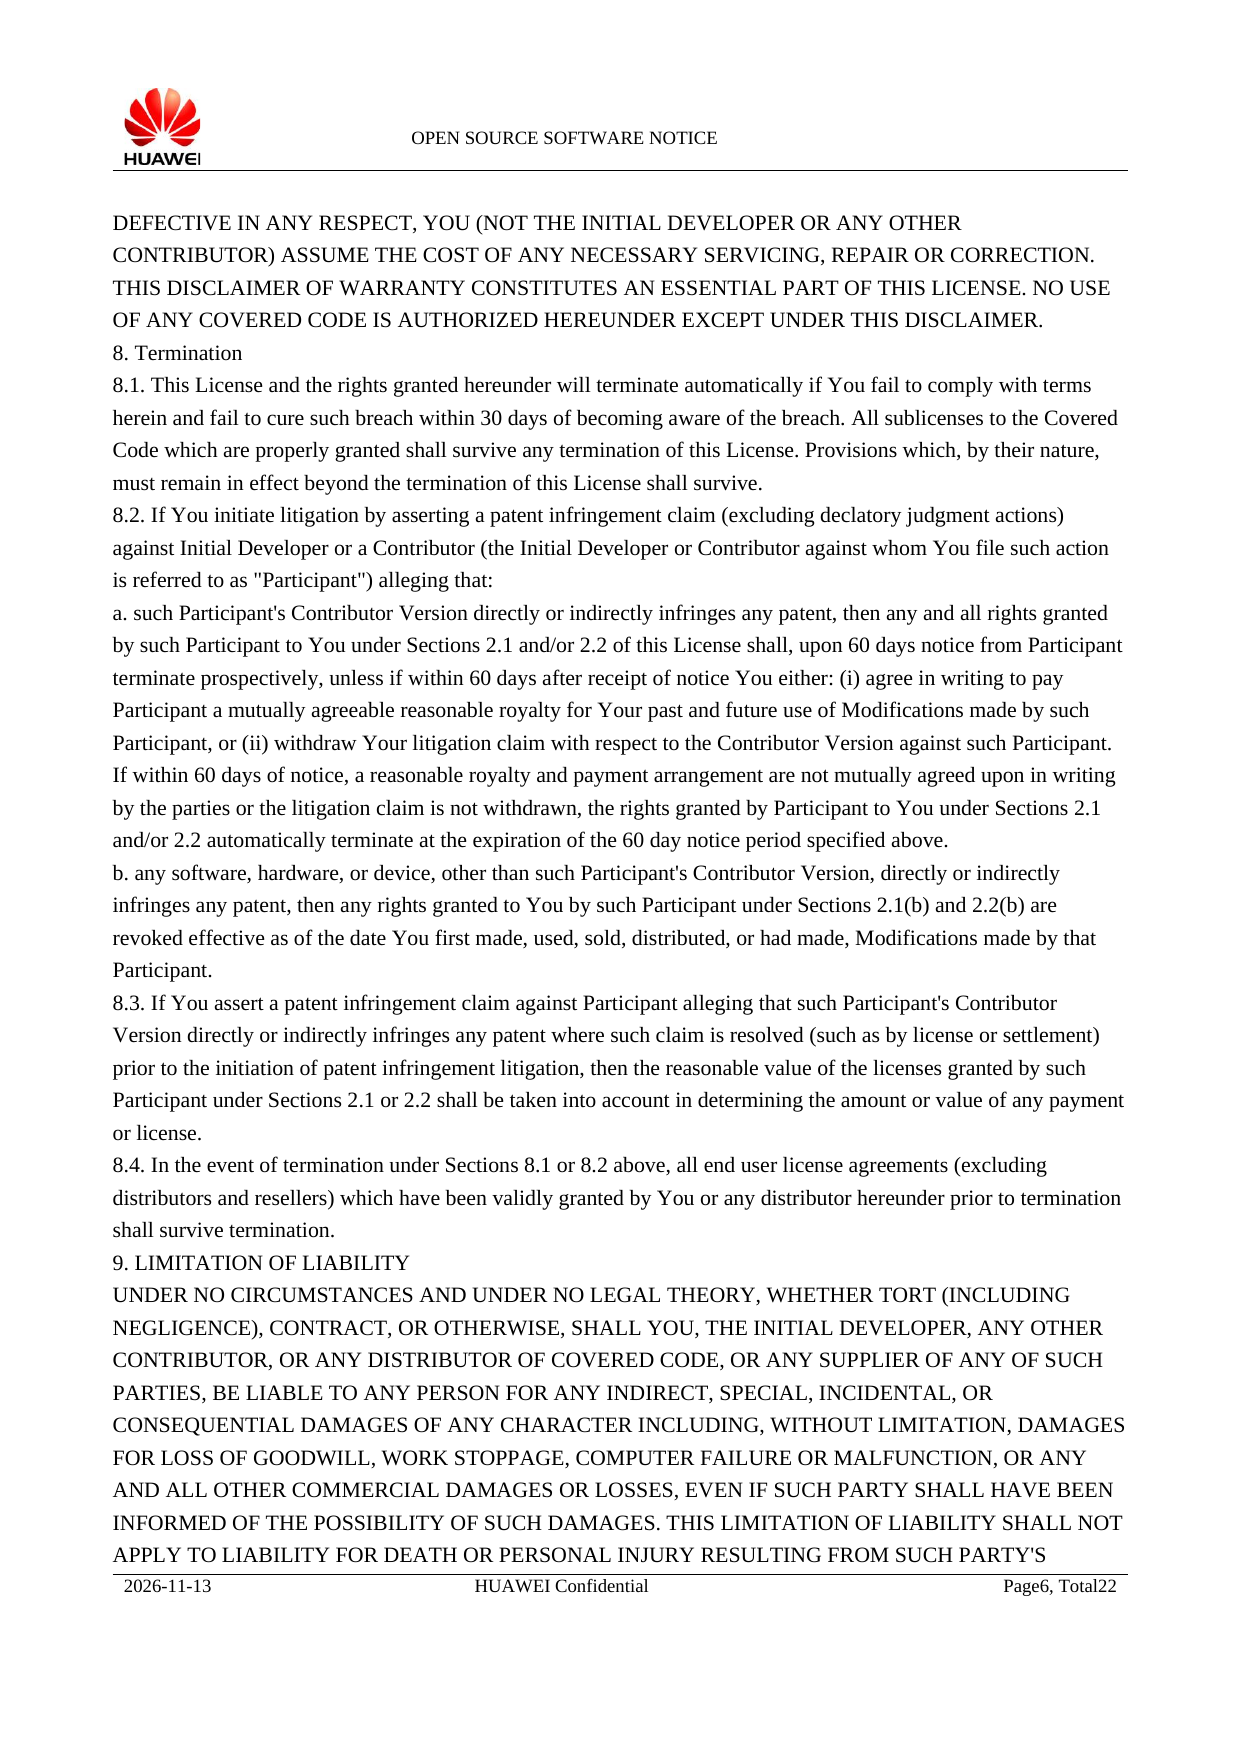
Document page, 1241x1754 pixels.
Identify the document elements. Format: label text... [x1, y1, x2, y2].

picture [124, 88, 201, 165]
